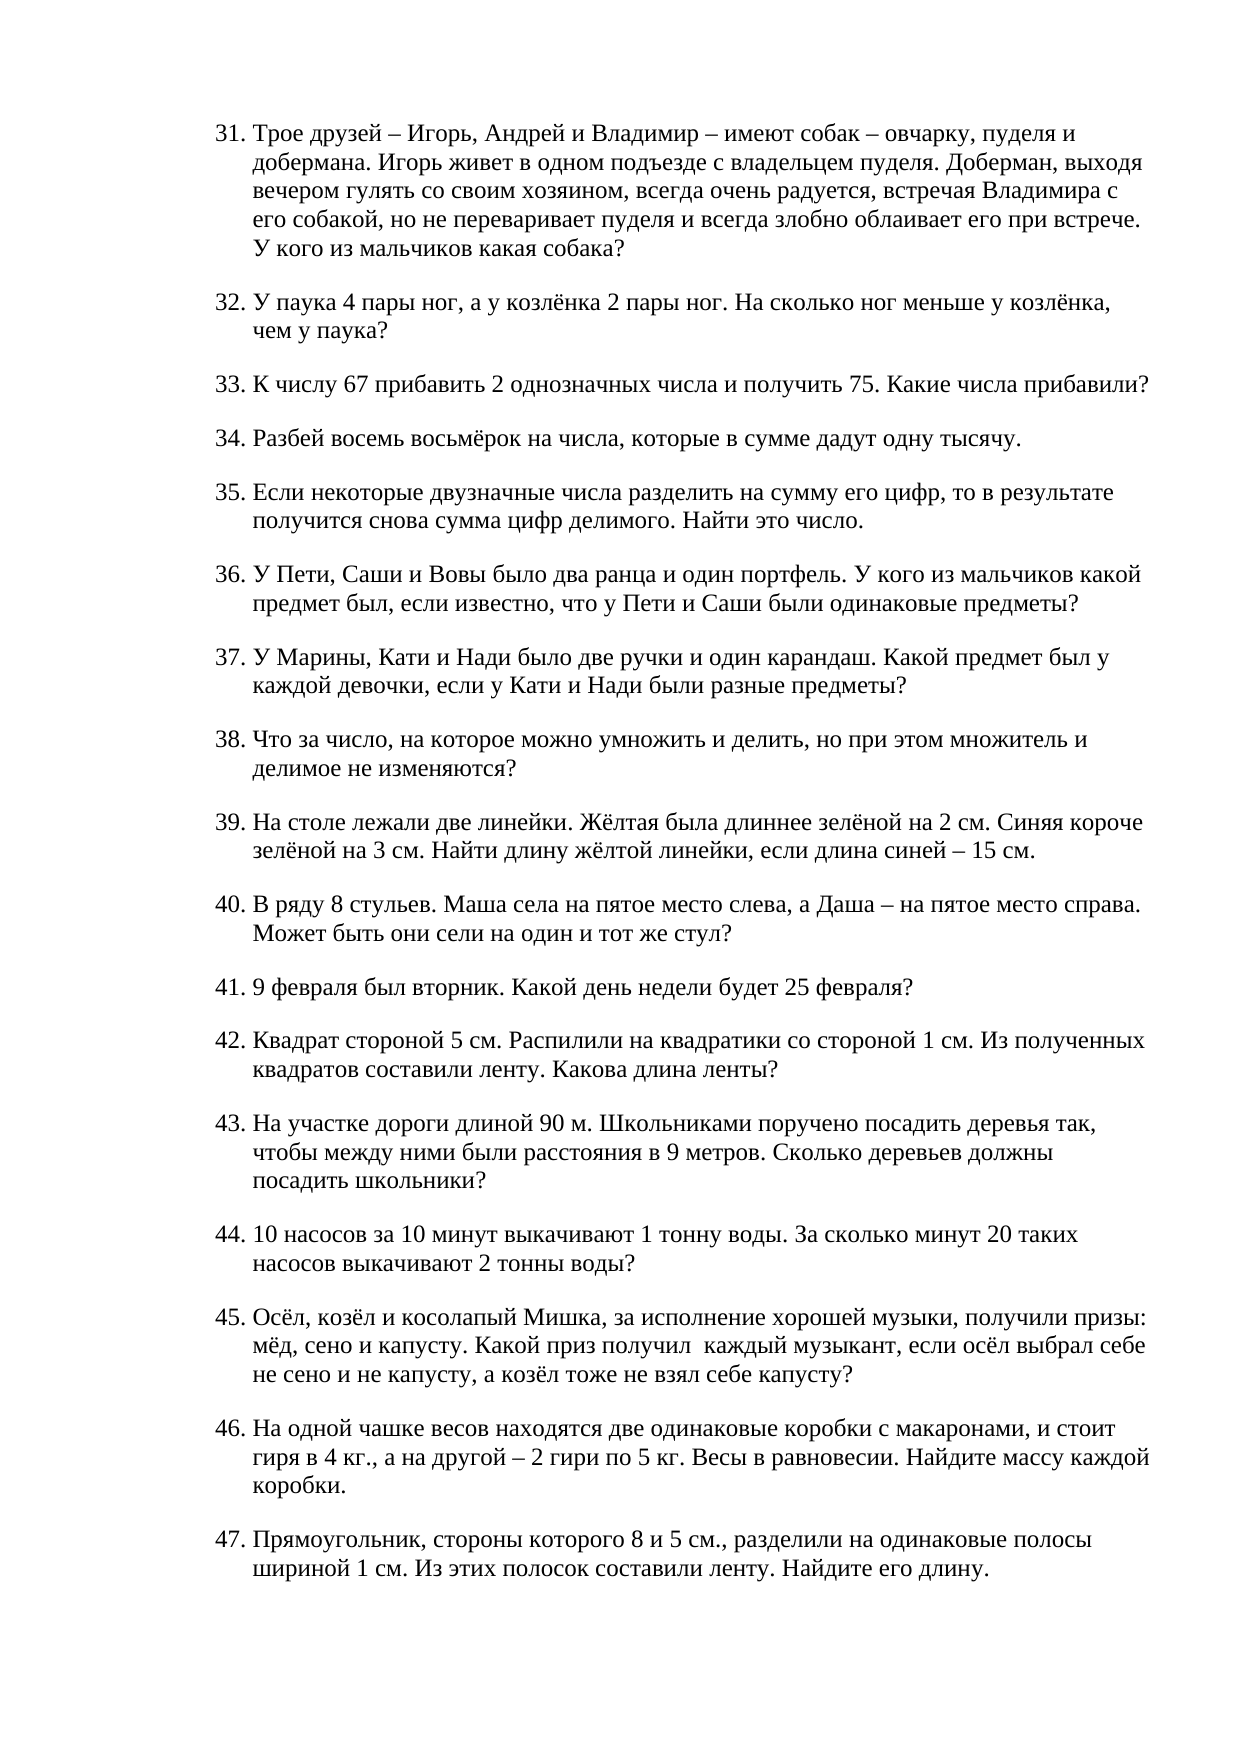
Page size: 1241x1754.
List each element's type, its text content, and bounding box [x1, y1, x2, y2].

list Прямоугольник, стороны которого 8 и 5 см., разделили на одинаковые полосы шириной 1 см. Из этих полосок составили ленту. Найдите его длину. [215, 1524, 1152, 1582]
list Что за число, на которое можно умножить и делить, но при этом множитель и делимое не изменяются? [215, 724, 1152, 782]
list 10 насосов за 10 минут выкачивают 1 тонну воды. За сколько минут 20 таких насосов выкачивают 2 тонны воды? [215, 1219, 1152, 1277]
list Осёл, козёл и косолапый Мишка, за исполнение хорошей музыки, получили призы: мёд, сено и капусту. Какой приз получил каждый музыкант, если осёл выбрал себе не сено и не капусту, а козёл тоже не взял себе капусту? [215, 1302, 1152, 1388]
list У Пети, Саши и Вовы было два ранца и один портфель. У кого из мальчиков какой предмет был, если известно, что у Пети и Саши были одинаковые предметы? [215, 559, 1152, 617]
list Трое друзей – Игорь, Андрей и Владимир – имеют собак – овчарку, пуделя и добермана. Игорь живет в одном подъезде с владельцем пуделя. Доберман, выходя вечером гулять со своим хозяином, всегда очень радуется, встречая Владимира с его собакой, но не переваривает пуделя и всегда злобно облаивает его при встрече. У кого из мальчиков какая собака? [215, 118, 1152, 262]
list На участке дороги длиной 90 м. Школьниками поручено посадить деревья так, чтобы между ними были расстояния в 9 метров. Сколько деревьев должны посадить школьники? [215, 1108, 1152, 1194]
list Квадрат стороной 5 см. Распилили на квадратики со стороной 1 см. Из полученных квадратов составили ленту. Какова длина ленты? [215, 1026, 1152, 1083]
list На столе лежали две линейки. Жёлтая была длиннее зелёной на 2 см. Синяя короче зелёной на 3 см. Найти длину жёлтой линейки, если длина синей – 15 см. [215, 807, 1152, 864]
list У Марины, Кати и Нади было две ручки и один карандаш. Какой предмет был у каждой девочки, если у Кати и Нади были разные предметы? [215, 642, 1152, 699]
list У паука 4 пары ног, а у козлёнка 2 пары ног. На сколько ног меньше у козлёнка, чем у паука? [215, 287, 1152, 344]
list 9 февраля был вторник. Какой день недели будет 25 февраля? [215, 972, 1152, 1001]
list На одной чашке весов находятся две одинаковые коробки с макаронами, и стоит гиря в 4 кг., а на другой – 2 гири по 5 кг. Весы в равновесии. Найдите массу каждой коробки. [215, 1413, 1152, 1499]
list К числу 67 прибавить 2 однозначных числа и получить 75. Какие числа прибавили? [215, 369, 1152, 398]
list Разбей восемь восьмёрок на числа, которые в сумме дадут одну тысячу. [215, 423, 1152, 452]
list Если некоторые двузначные числа разделить на сумму его цифр, то в результате получится снова сумма цифр делимого. Найти это число. [215, 477, 1152, 534]
list В ряду 8 стульев. Маша села на пятое место слева, а Даша – на пятое место справа. Может быть они сели на один и тот же стул? [215, 889, 1152, 947]
